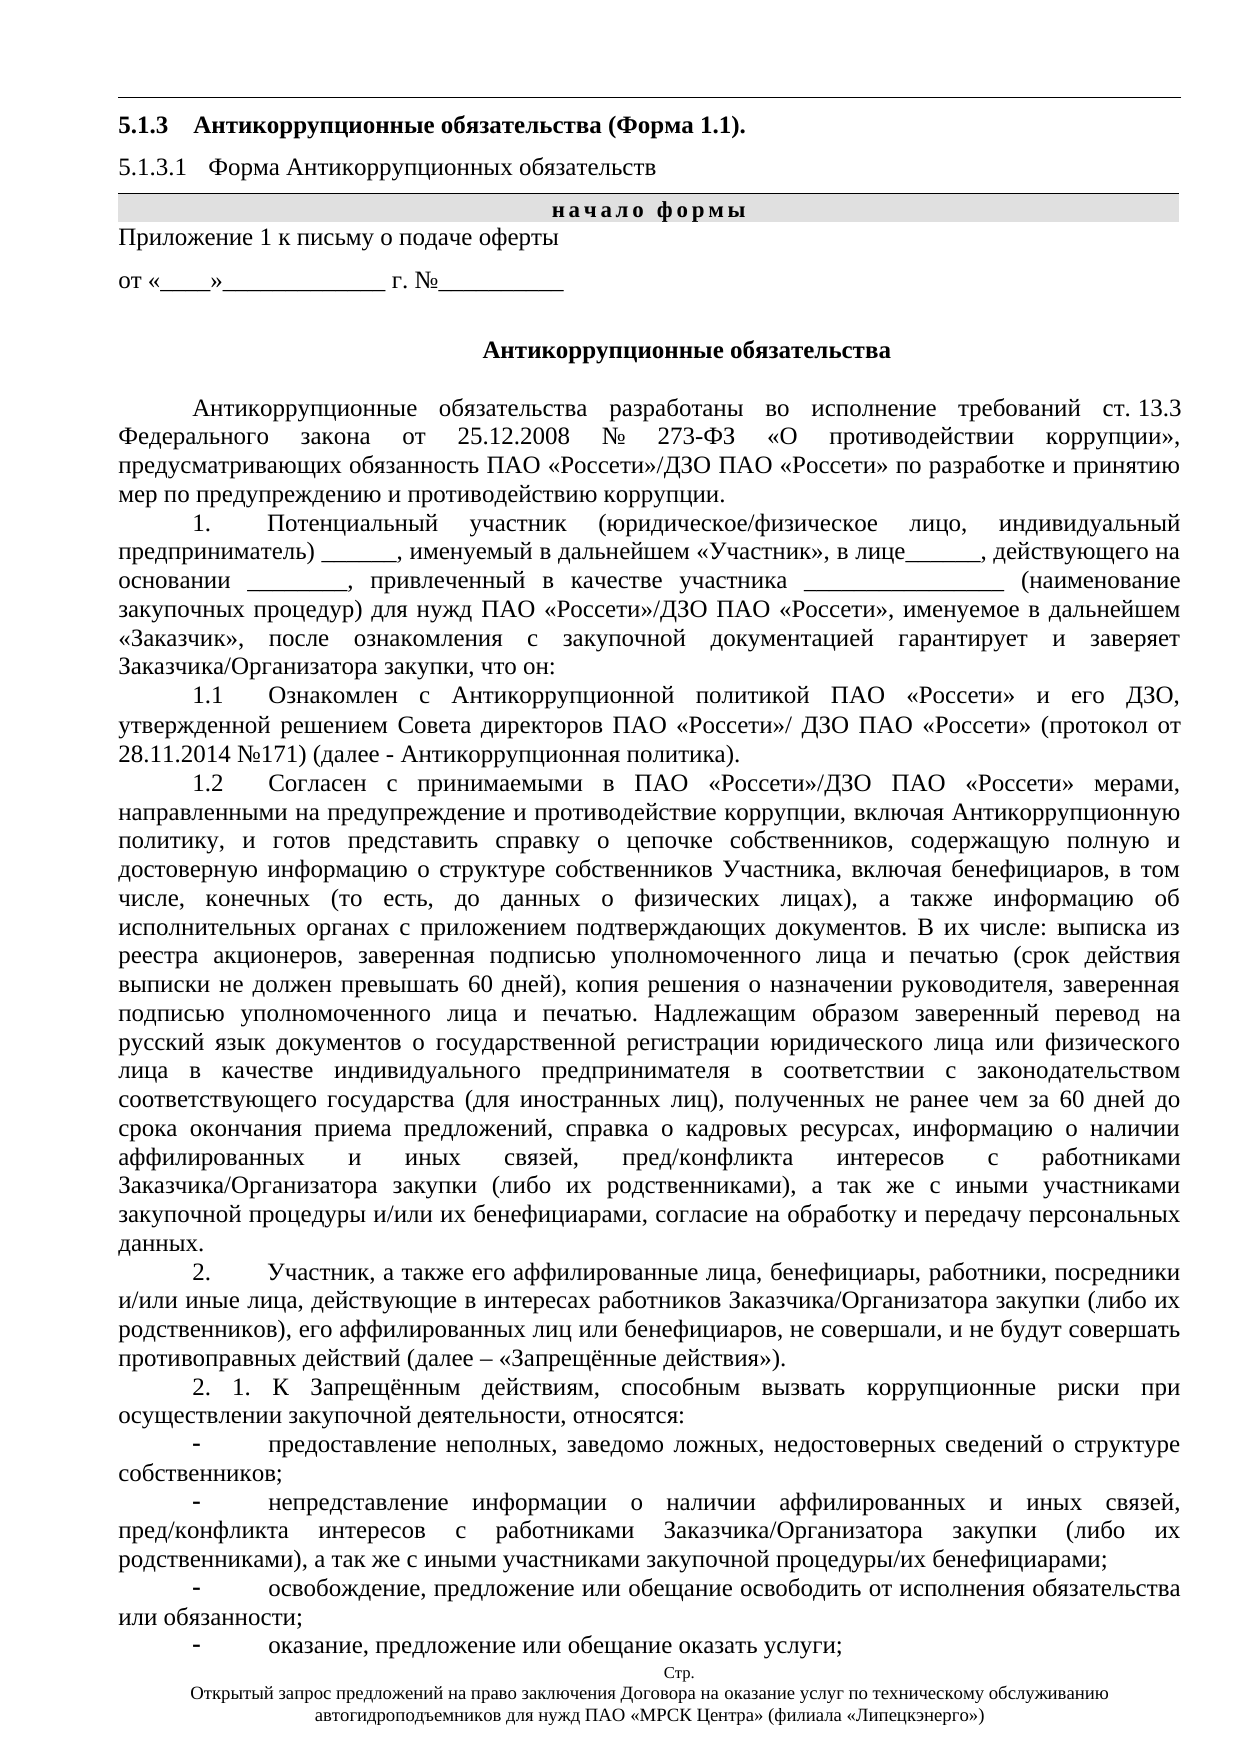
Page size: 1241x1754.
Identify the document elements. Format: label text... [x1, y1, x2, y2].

list предоставление неполных, заведомо ложных, недостоверных сведений о структуре собственников; [118, 1429, 1181, 1487]
list Участник, а также его аффилированные лица, бенефициары, работники, посредники и/или иные лица, действующие в интересах работников Заказчика/Организатора закупки (либо их родственников), его аффилированных лиц или бенефициаров, не совершали, и не будут совершать противоправных действий (далее – «Запрещённые действия»). [118, 1257, 1181, 1372]
subtitle Антикоррупционные обязательства (Форма 1.1). [118, 111, 1181, 139]
text Антикоррупционные обязательства разработаны во исполнение требований ст. 13.3 Федерального закона от 25.12.2008 № 273-ФЗ «О противодействии коррупции», предусматривающих обязанность ПАО «Россети»/ДЗО ПАО «Россети» по разработке и принятию мер по предупреждению и противодействию коррупции. [118, 393, 1181, 508]
text 1.1 Ознакомлен с Антикоррупционной политикой ПАО «Россети» и его ДЗО, утвержденной решением Совета директоров ПАО «Россети»/ ДЗО ПАО «Россети» (протокол от 28.11.2014 №171) (далее - Антикоррупционная политика). [118, 680, 1181, 768]
list Потенциальный участник (юридическое/физическое лицо, индивидуальный предприниматель) ______, именуемый в дальнейшем «Участник», в лице______, действующего на основании ________, привлеченный в качестве участника ________________ (наименование закупочных процедур) для нужд ПАО «Россети»/ДЗО ПАО «Россети», именуемое в дальнейшем «Заказчик», после ознакомления с закупочной документацией гарантирует и заверяет Заказчика/Организатора закупки, что он: [118, 508, 1181, 680]
list Согласен с принимаемыми в ПАО «Россети»/ДЗО ПАО «Россети» мерами, направленными на предупреждение и противодействие коррупции, включая Антикоррупционную политику, и готов представить справку о цепочке собственников, содержащую полную и достоверную информацию о структуре собственников Участника, включая бенефициаров, в том числе, конечных (то есть, до данных о физических лицах), а также информацию об исполнительных органах с приложением подтверждающих документов. В их числе: выписка из реестра акционеров, заверенная подписью уполномоченного лица и печатью (срок действия выписки не должен превышать 60 дней), копия решения о назначении руководителя, заверенная подписью уполномоченного лица и печатью. Надлежащим образом заверенный перевод на русский язык документов о государственной регистрации юридического лица или физического лица в качестве индивидуального предпринимателя в соответствии с законодательством соответствующего государства (для иностранных лиц), полученных не ранее чем за 60 дней до срока окончания приема предложений, справка о кадровых ресурсах, информацию о наличии аффилированных и иных связей, пред/конфликта интересов с работниками Заказчика/Организатора закупки (либо их родственниками), а так же с иными участниками закупочной процедуры и/или их бенефициарами, согласие на обработку и передачу персональных данных. [118, 768, 1181, 1257]
list освобождение, предложение или обещание освободить от исполнения обязательства или обязанности; [118, 1573, 1181, 1631]
text 2. 1. К Запрещённым действиям, способным вызвать коррупционные риски при осуществлении закупочной деятельности, относятся: [118, 1372, 1181, 1429]
subtitle Форма Антикоррупционных обязательств [118, 152, 1181, 181]
list оказание, предложение или обещание оказать услуги; [118, 1631, 1181, 1659]
text начало формы [118, 194, 1179, 222]
text Антикоррупционные обязательства [118, 335, 1181, 364]
list непредставление информации о наличии аффилированных и иных связей, пред/конфликта интересов с работниками Заказчика/Организатора закупки (либо их родственниками), а так же с иными участниками закупочной процедуры/их бенефициарами; [118, 1487, 1181, 1573]
text от «____»_____________ г. №__________ [118, 266, 1181, 294]
text Приложение 1 к письму о подаче оферты [118, 222, 1181, 251]
